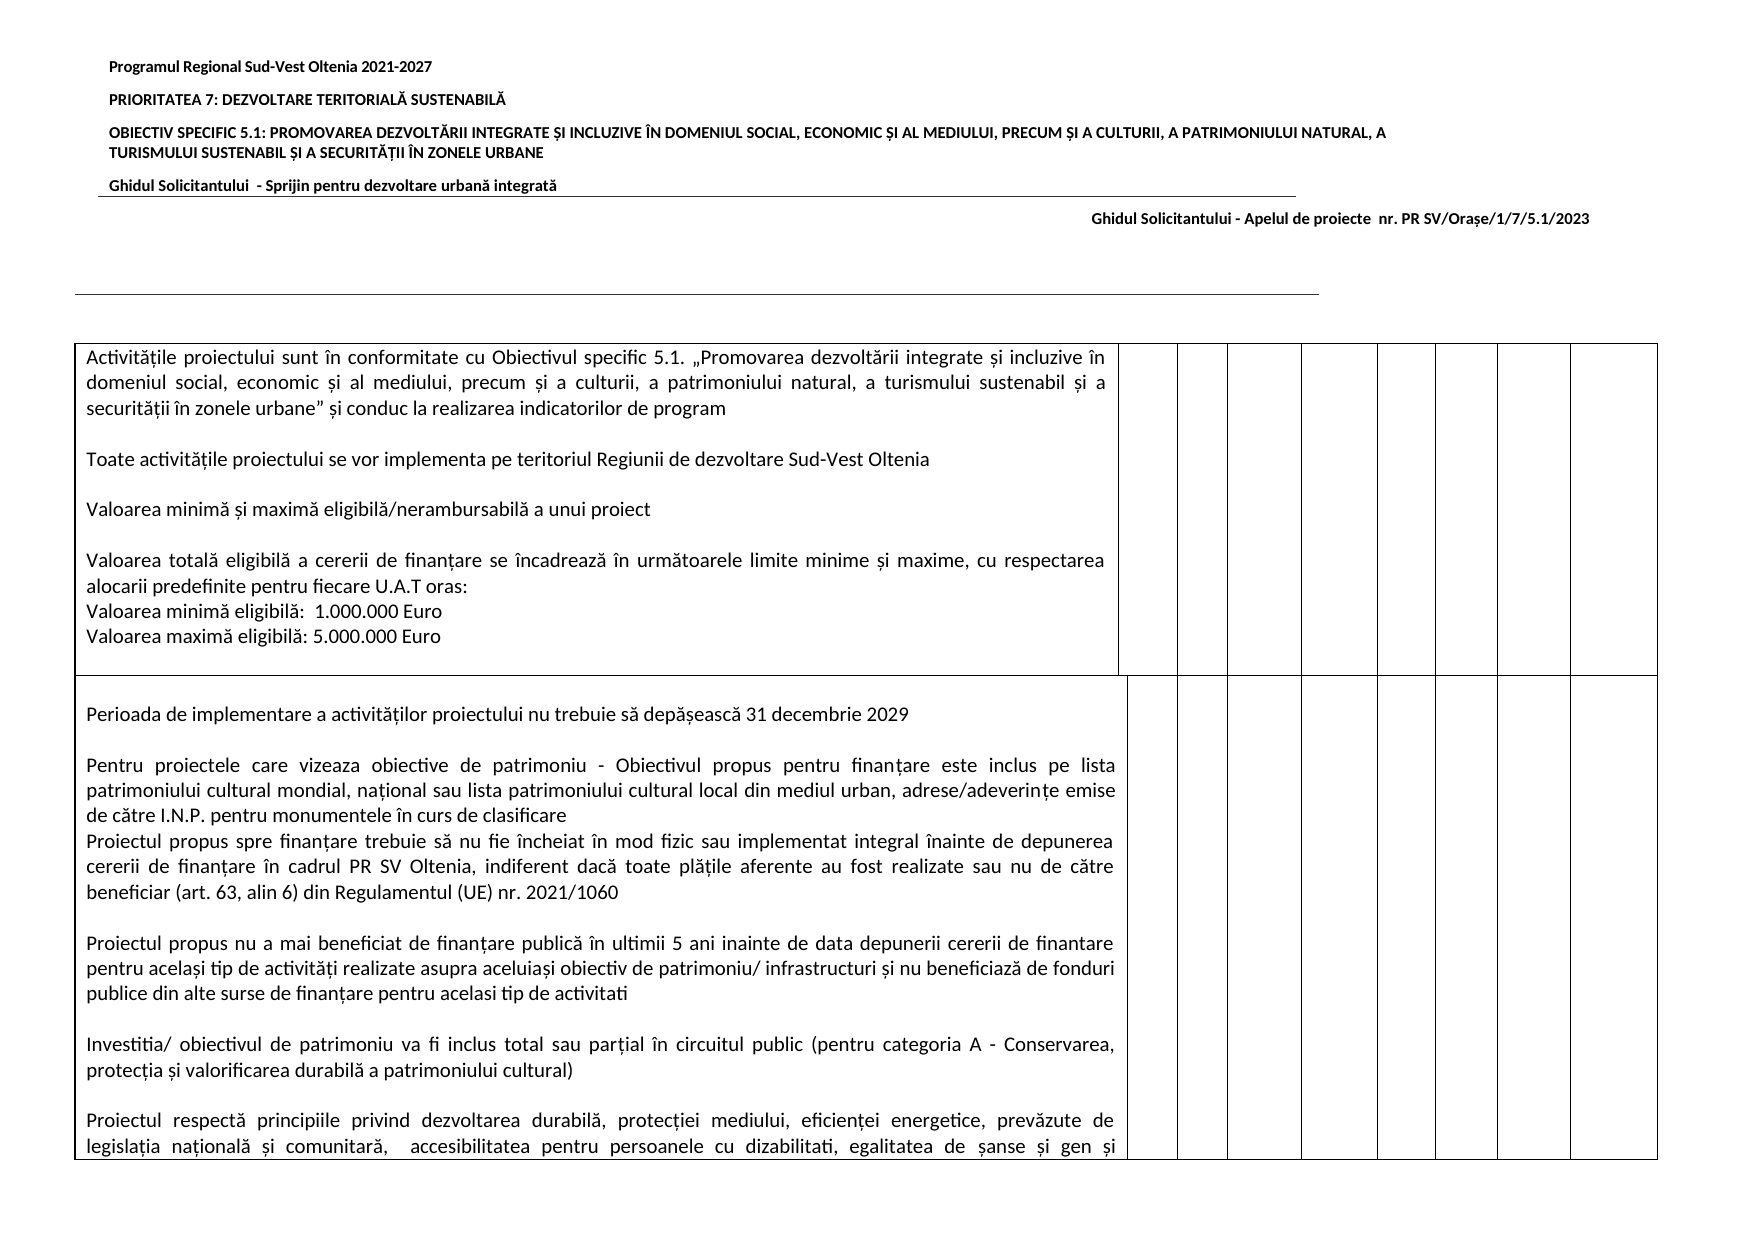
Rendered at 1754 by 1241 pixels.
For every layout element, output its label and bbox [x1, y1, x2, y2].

table_cell [1178, 344, 1227, 674]
table_cell [1571, 676, 1657, 1158]
table_cell [1378, 344, 1435, 674]
table_cell [1302, 676, 1377, 1158]
table_cell [1378, 676, 1435, 1158]
table_cell [1436, 676, 1497, 1158]
table_cell [1436, 344, 1497, 674]
table_cell [76, 676, 1127, 1158]
table_cell [1571, 344, 1657, 674]
table_cell [1228, 676, 1301, 1158]
table_cell [1498, 676, 1570, 1158]
table_cell [1178, 676, 1227, 1158]
table_cell [1119, 344, 1177, 674]
table_cell [1128, 676, 1177, 1158]
table_cell [76, 344, 1118, 674]
table_cell [1302, 344, 1377, 674]
table_cell [1228, 344, 1301, 674]
table_cell [1498, 344, 1570, 674]
